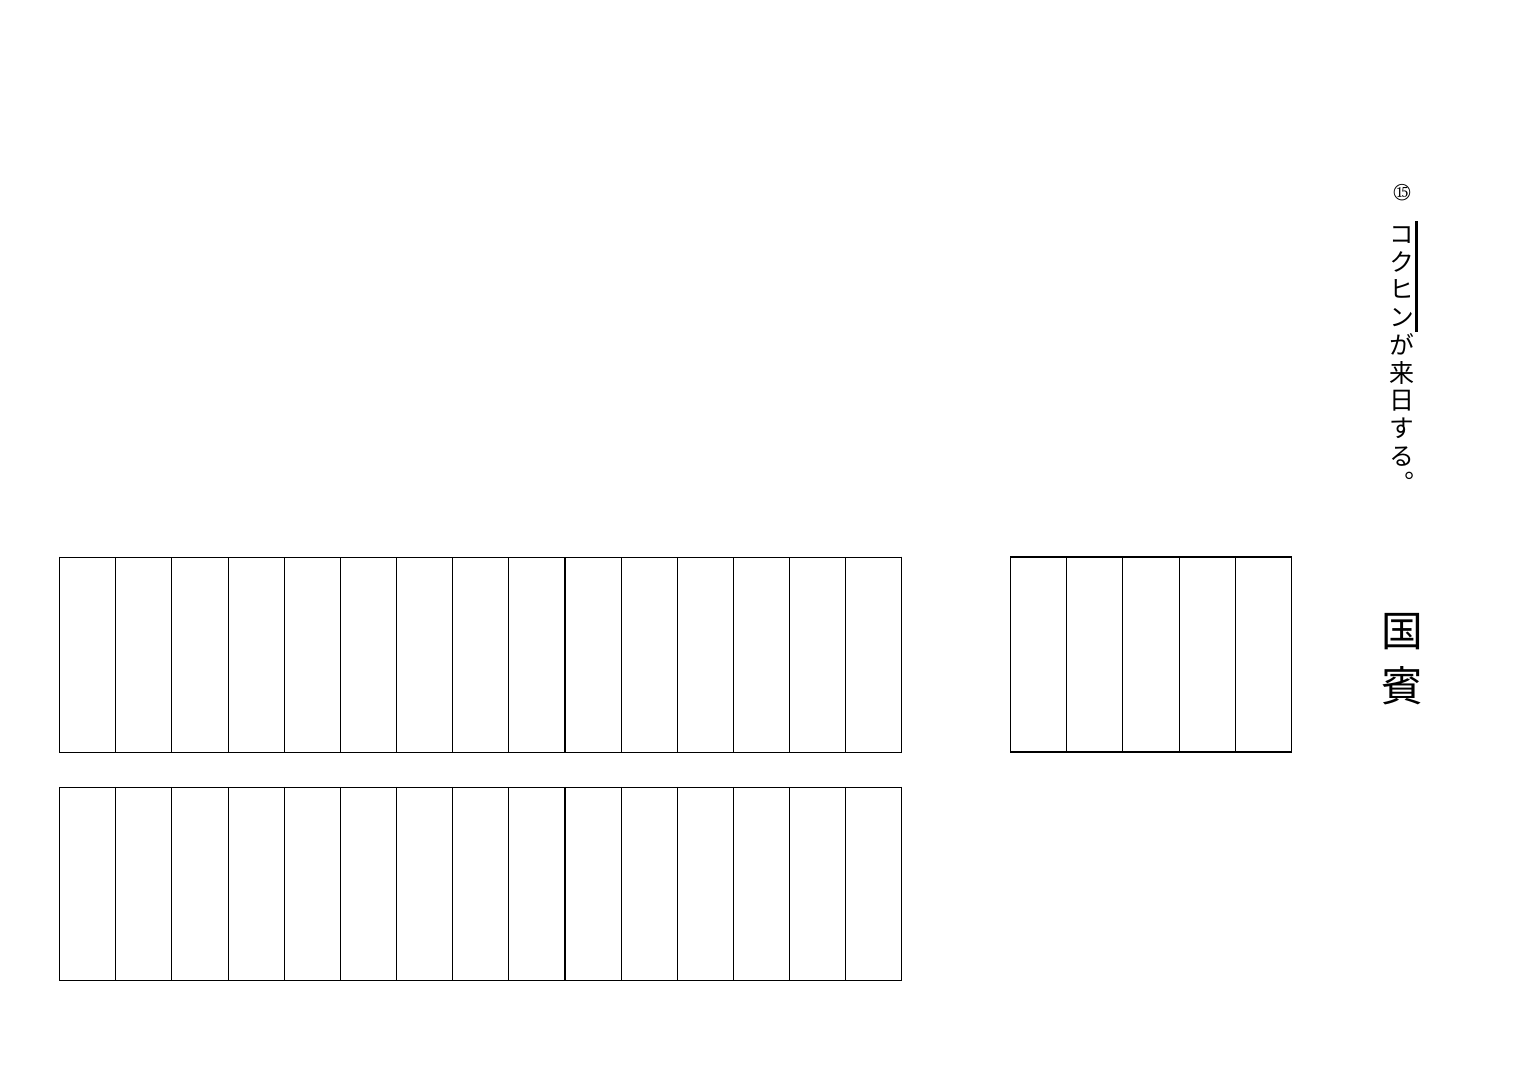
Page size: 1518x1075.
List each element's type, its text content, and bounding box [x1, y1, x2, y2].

text ⑮ コクヒンが来日する。 国賓 [1346, 166, 1458, 969]
